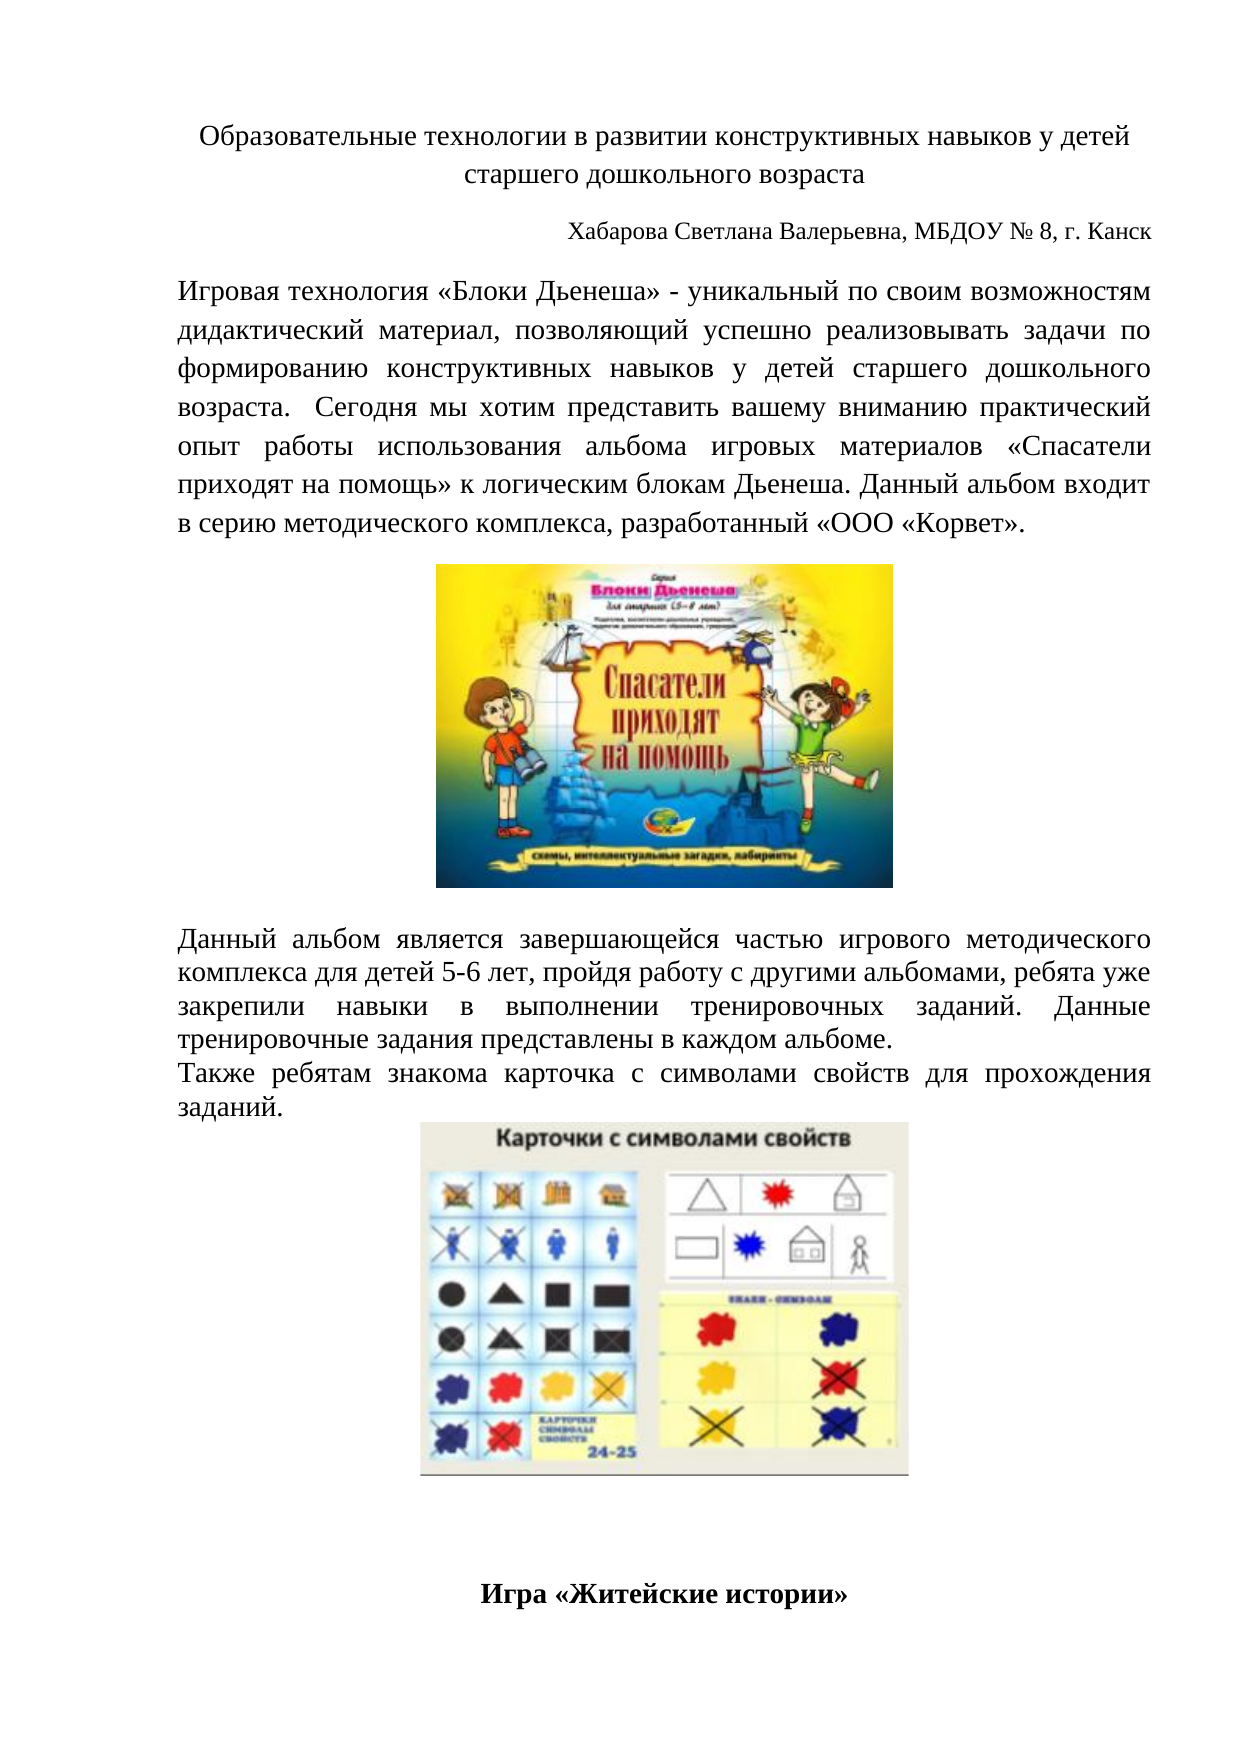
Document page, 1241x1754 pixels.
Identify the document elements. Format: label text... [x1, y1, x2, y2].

text Игровая технология «Блоки Дьенеша» - уникальный по своим возможностям дидактический материал, позволяющий успешно реализовывать задачи по формированию конструктивных навыков у детей старшего дошкольного возраста. Сегодня мы хотим представить вашему вниманию практический опыт работы использования альбома игровых материалов «Спасатели приходят на помощь» к логическим блокам Дьенеша. Данный альбом входит в серию методического комплекса, разработанный «ООО «Корвет». [177, 500, 1152, 538]
text Образовательные технологии в развитии конструктивных навыков у детей старшего дошкольного возраста [177, 118, 1152, 190]
text Данный альбом является завершающейся частью игрового методического комплекса для детей 5-6 лет, пройдя работу с другими альбомами, ребята уже закрепили навыки в выполнении тренировочных заданий. Данные тренировочные задания представлены в каждом альбоме. [177, 921, 1152, 1055]
picture [420, 1122, 909, 1476]
text Также ребятам знакома карточка с символами свойств для прохождения заданий. [177, 1055, 1152, 1122]
text Хабарова Светлана Валерьевна, МБДОУ № 8, г. Канск [177, 216, 1152, 245]
text Игровая технология «Блоки Дьенеша» - уникальный по своим возможностям дидактический материал, позволяющий успешно реализовывать задачи по формированию конструктивных навыков у детей старшего дошкольного возраста. Сегодня мы хотим представить вашему вниманию практический опыт работы использования альбома игровых материалов «Спасатели приходят на помощь» к логическим блокам Дьенеша. Данный альбом входит в серию методического комплекса, разработанный «ООО «Корвет». [177, 273, 1152, 428]
picture [436, 564, 893, 888]
text Игра «Житейские истории» [177, 1577, 1152, 1610]
